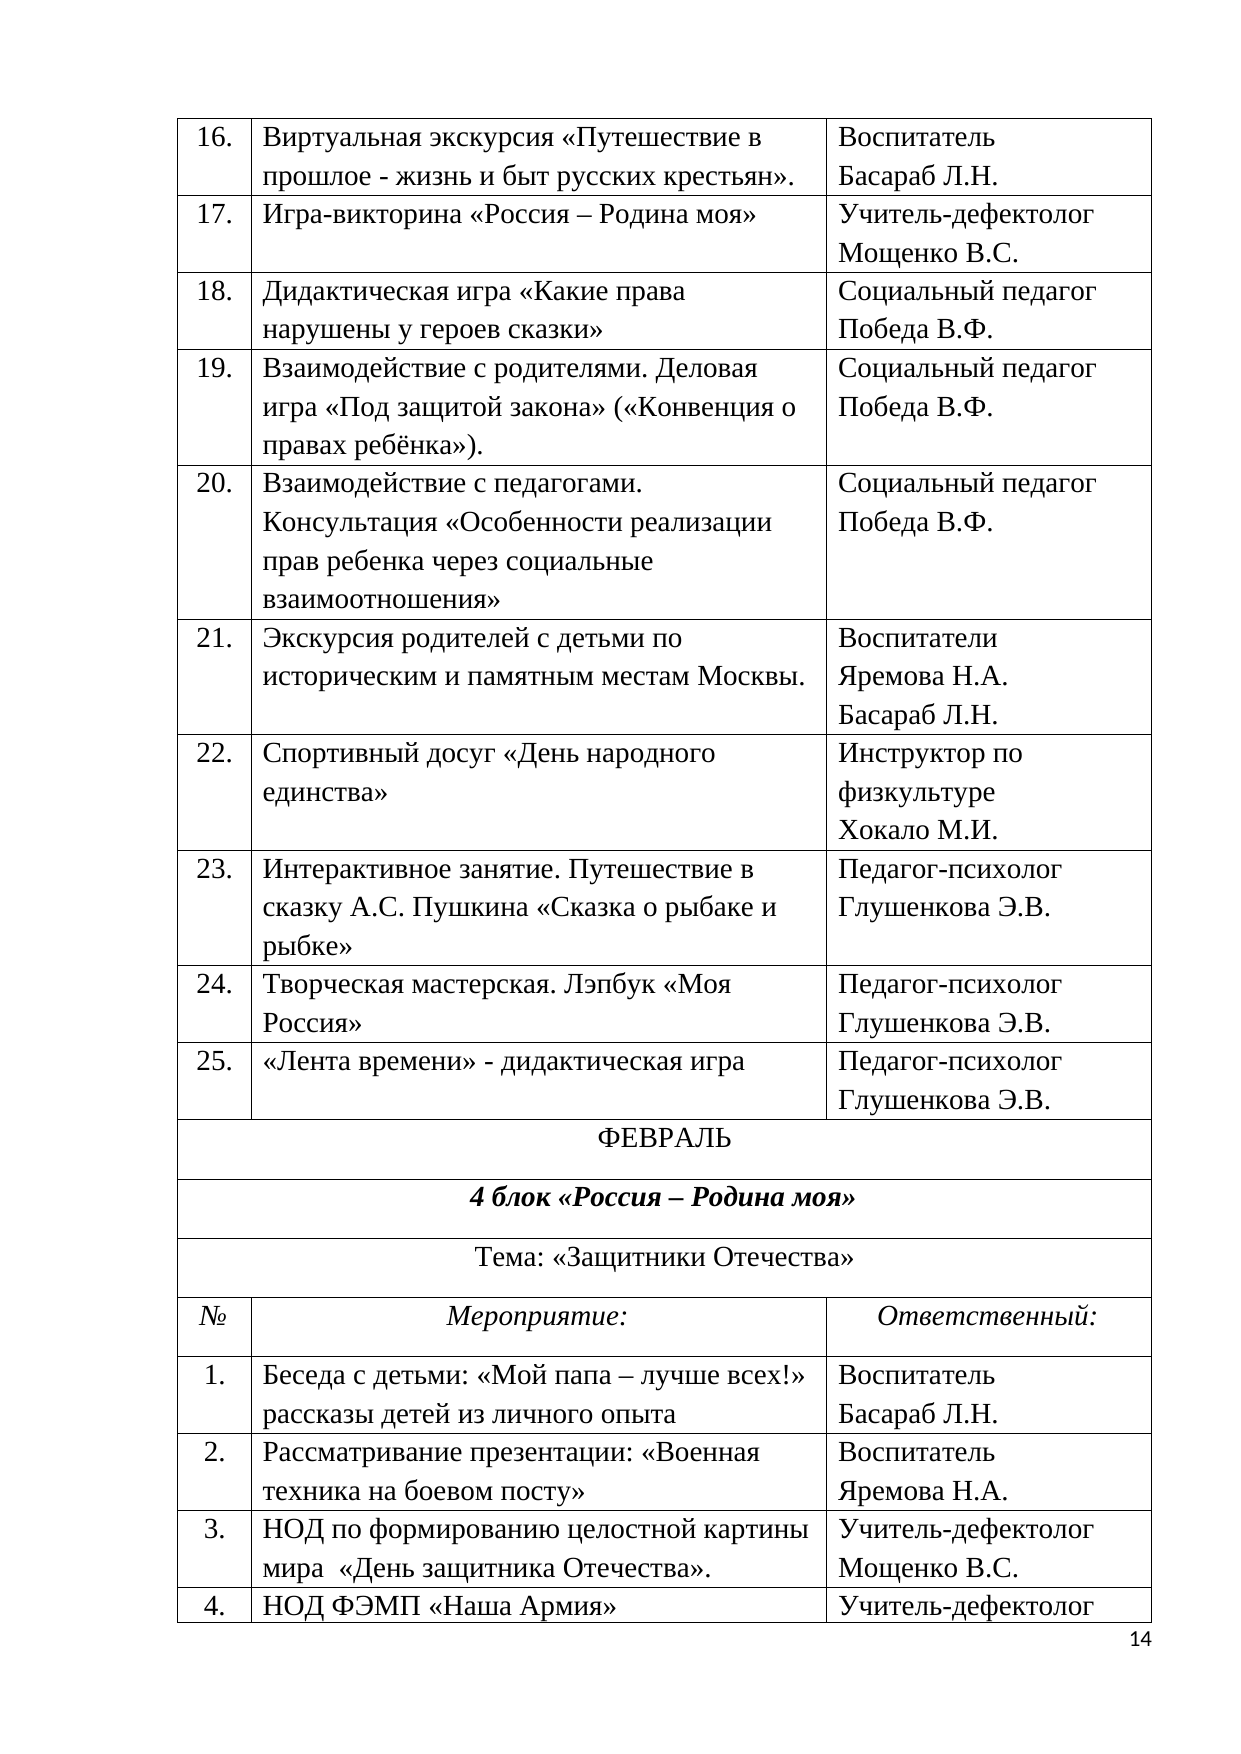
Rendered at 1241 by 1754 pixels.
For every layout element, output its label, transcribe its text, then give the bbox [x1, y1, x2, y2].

table_cell Взаимодействие с родителями. Деловая игра «Под защитой закона» («Конвенция о правах ребёнка»). [252, 350, 826, 464]
table_cell Социальный педагог Победа В.Ф. [827, 350, 1151, 464]
table_cell Педагог-психолог Глушенкова Э.В. [827, 851, 1151, 965]
table_cell Экскурсия родителей с детьми по историческим и памятным местам Москвы. [252, 620, 826, 734]
table_cell Дидактическая игра «Какие права нарушены у героев сказки» [252, 273, 826, 349]
table_cell 4. [178, 1588, 251, 1622]
table_cell 21. [178, 620, 251, 734]
table_cell Педагог-психолог Глушенкова Э.В. [827, 966, 1151, 1042]
table_cell 17. [178, 196, 251, 272]
table_cell Инструктор по физкультуре Хокало М.И. [827, 735, 1151, 850]
table_cell Воспитатель Басараб Л.Н. [827, 119, 1151, 195]
table_cell Педагог-психолог Глушенкова Э.В. [827, 1043, 1151, 1119]
table_cell Интерактивное занятие. Путешествие в сказку А.С. Пушкина «Сказка о рыбаке и рыбке» [252, 851, 826, 965]
table_cell 16. [178, 119, 251, 195]
table_cell 3. [178, 1511, 251, 1587]
table_cell 1. [178, 1357, 251, 1433]
table_cell НОД по формированию целостной картины мира «День защитника Отечества». [252, 1511, 826, 1587]
table_cell Тема: «Защитники Отечества» [178, 1239, 1151, 1297]
table_cell 18. [178, 273, 251, 349]
table_cell Ответственный: [827, 1298, 1151, 1356]
table_cell № [178, 1298, 251, 1356]
table_cell 24. [178, 966, 251, 1042]
table_cell Виртуальная экскурсия «Путешествие в прошлое - жизнь и быт русских крестьян». [252, 119, 826, 195]
table_cell Социальный педагог Победа В.Ф. [827, 466, 1151, 619]
table_cell «Лента времени» - дидактическая игра [252, 1043, 826, 1119]
table_cell Беседа с детьми: «Мой папа – лучше всех!» рассказы детей из личного опыта [252, 1357, 826, 1433]
table_cell Мероприятие: [252, 1298, 826, 1356]
table_cell 19. [178, 350, 251, 464]
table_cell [252, 1588, 826, 1622]
table_cell 23. [178, 851, 251, 965]
table_cell Социальный педагог Победа В.Ф. [827, 273, 1151, 349]
table_cell 22. [178, 735, 251, 850]
table_cell Воспитатели Яремова Н.А. Басараб Л.Н. [827, 620, 1151, 734]
table_cell ФЕВРАЛЬ [178, 1120, 1151, 1178]
table_cell 2. [178, 1434, 251, 1510]
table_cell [827, 1588, 1151, 1622]
table_cell Учитель-дефектолог Мощенко В.С. [827, 1511, 1151, 1587]
table_cell 4 блок «Россия – Родина моя» [178, 1180, 1151, 1238]
table_cell 20. [178, 466, 251, 619]
table_cell Творческая мастерская. Лэпбук «Моя Россия» [252, 966, 826, 1042]
table_cell Воспитатель Яремова Н.А. [827, 1434, 1151, 1510]
table_cell Спортивный досуг «День народного единства» [252, 735, 826, 850]
table_cell Рассматривание презентации: «Военная техника на боевом посту» [252, 1434, 826, 1510]
table_cell Взаимодействие с педагогами. Консультация «Особенности реализации прав ребенка через социальные взаимоотношения» [252, 466, 826, 619]
table_cell 25. [178, 1043, 251, 1119]
table_cell Учитель-дефектолог Мощенко В.С. [827, 196, 1151, 272]
table_cell Игра-викторина «Россия – Родина моя» [252, 196, 826, 272]
table_cell Воспитатель Басараб Л.Н. [827, 1357, 1151, 1433]
